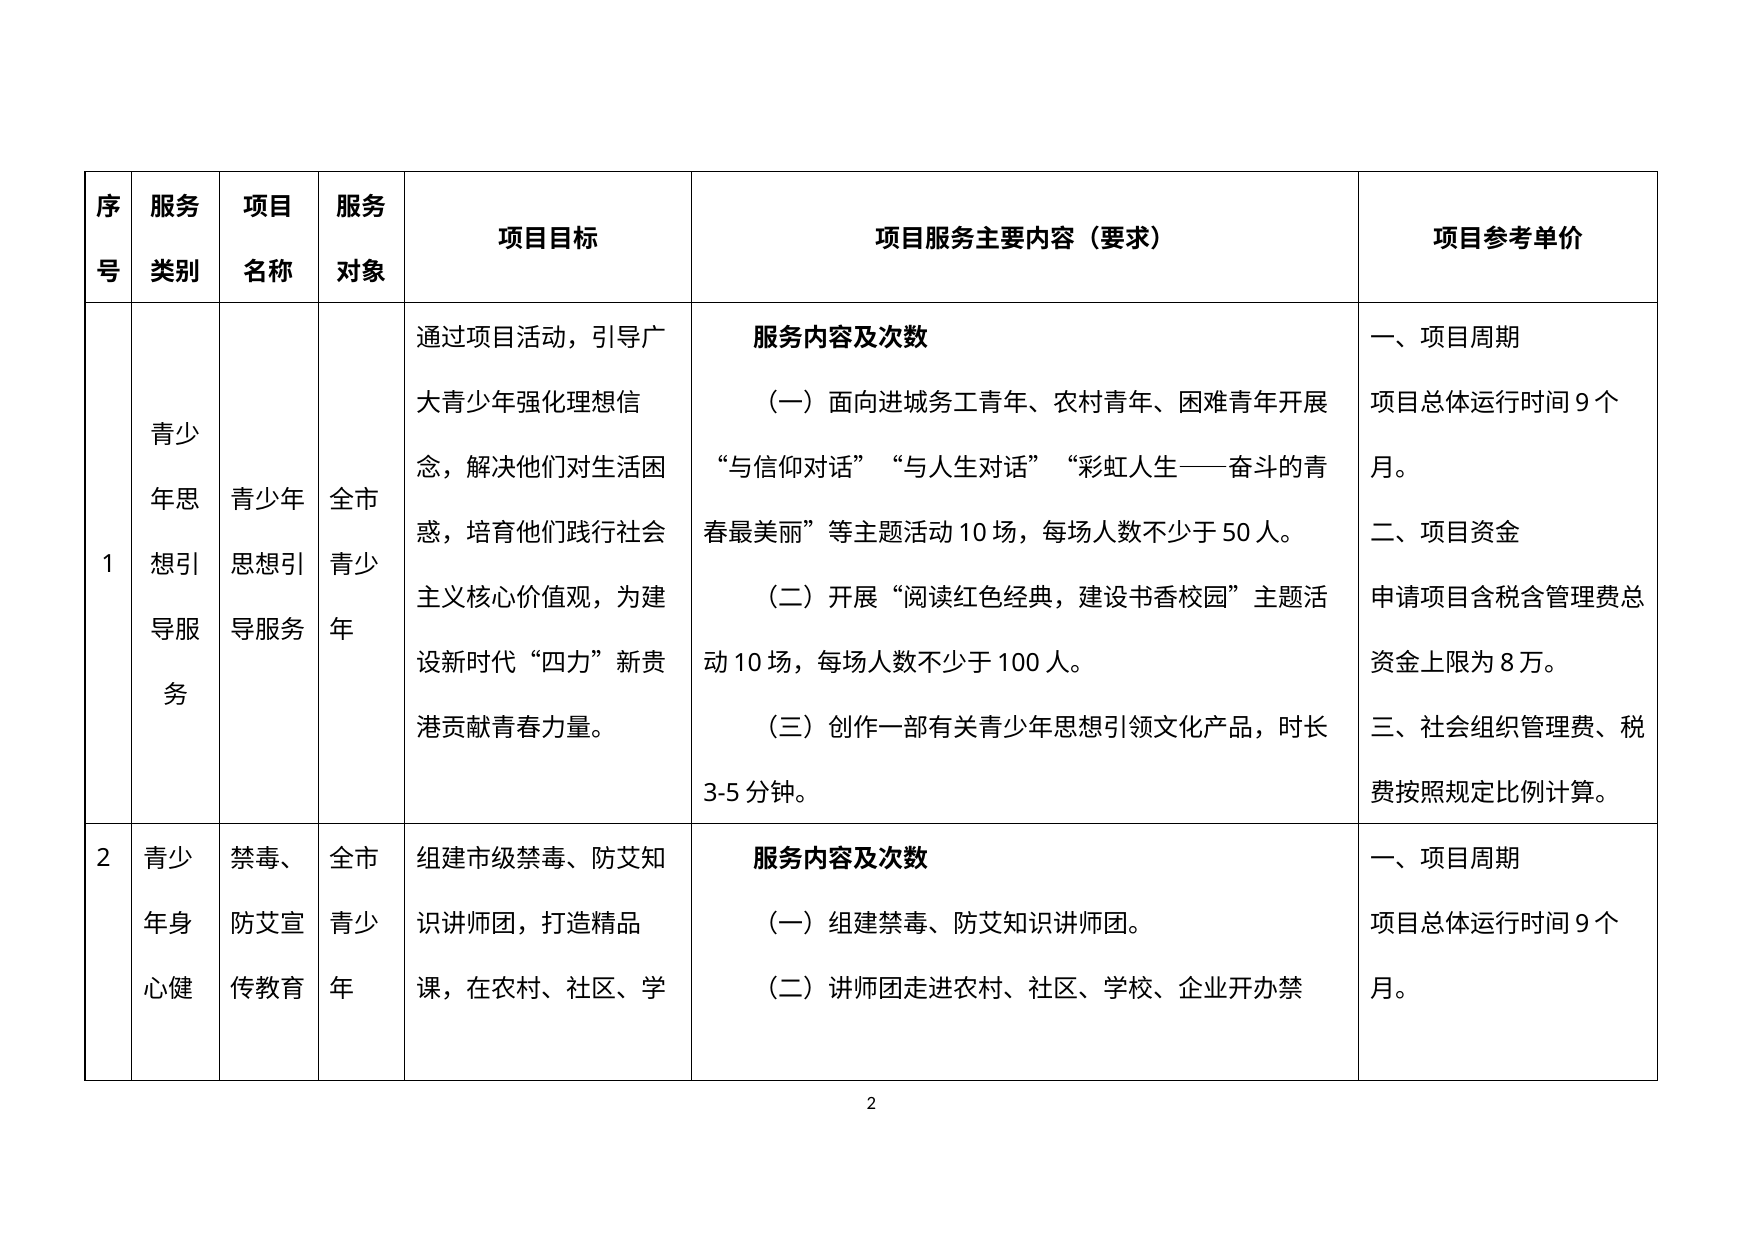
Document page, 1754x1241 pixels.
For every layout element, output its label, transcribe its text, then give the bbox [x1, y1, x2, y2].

table_cell 青少年思想引导服务 [132, 303, 219, 823]
table_header 序号 [86, 172, 131, 302]
table_cell 青少年思想引导服务 [220, 303, 318, 823]
table_header 服务类别 [132, 172, 219, 302]
table_header 项目目标 [405, 172, 691, 302]
table_cell 青少年身心健康促进服务 [132, 824, 219, 1080]
table_cell 服务内容及次数 （一）面向进城务工青年、农村青年、困难青年开展“与信仰对话”“与人生对话”“彩虹人生——奋斗的青春最美丽”等主题活动10场，每场人数不少于50人。 （二）开展“阅读红色经典，建设书香校园”主题活动10场，每场人数不少于100人。 （三）创作一部有关青少年思想引领文化产品，时长3-5分钟。 [692, 303, 1358, 823]
table_cell 组建市级禁毒、防艾知识讲师团，打造精品课，在农村、社区、学校、企业中加强禁毒、防艾知识宣传，提升青年、少年儿童禁毒、防艾意识和抵御不良风气能力。 [405, 824, 691, 1080]
table_header 项目参考单价 [1359, 172, 1657, 302]
table_cell 服务内容及次数 （一）组建禁毒、防艾知识讲师团。 （二）讲师团走进农村、社区、学校、企业开办禁毒、防艾知识讲座，增强青年、少年儿童的禁毒、防艾意识及自觉抵制不良习气的能力。 （三）发放宣传资料，普及禁毒、防艾知识。 全市覆盖。全市开展禁毒防艾知识讲座不少于20场,每场活动服务对象不少于100人。 [692, 824, 1358, 1080]
table_cell 通过项目活动，引导广大青少年强化理想信念，解决他们对生活困惑，培育他们践行社会主义核心价值观，为建设新时代“四力”新贵港贡献青春力量。 [405, 303, 691, 823]
table_cell 全市青少年 [319, 824, 404, 1080]
table_cell 全市青少年 [319, 303, 404, 823]
table_cell 一、项目周期 项目总体运行时间9个月。 二、项目资金 申请项目含税含管理费总资金上限为7万。 三、社会组织管理费、税费按照规定比例计算。 [1359, 824, 1657, 1080]
table_header 项目服务主要内容（要求） [692, 172, 1358, 302]
table_header 项目 名称 [220, 172, 318, 302]
table_header 服务 对象 [319, 172, 404, 302]
table_cell 一、项目周期 项目总体运行时间9个月。 二、项目资金 申请项目含税含管理费总资金上限为8万。 三、社会组织管理费、税费按照规定比例计算。 [1359, 303, 1657, 823]
table_cell 禁毒、防艾宣传教育服务 [220, 824, 318, 1080]
table_cell 2 [86, 824, 131, 1080]
table_cell 1 [86, 303, 131, 823]
